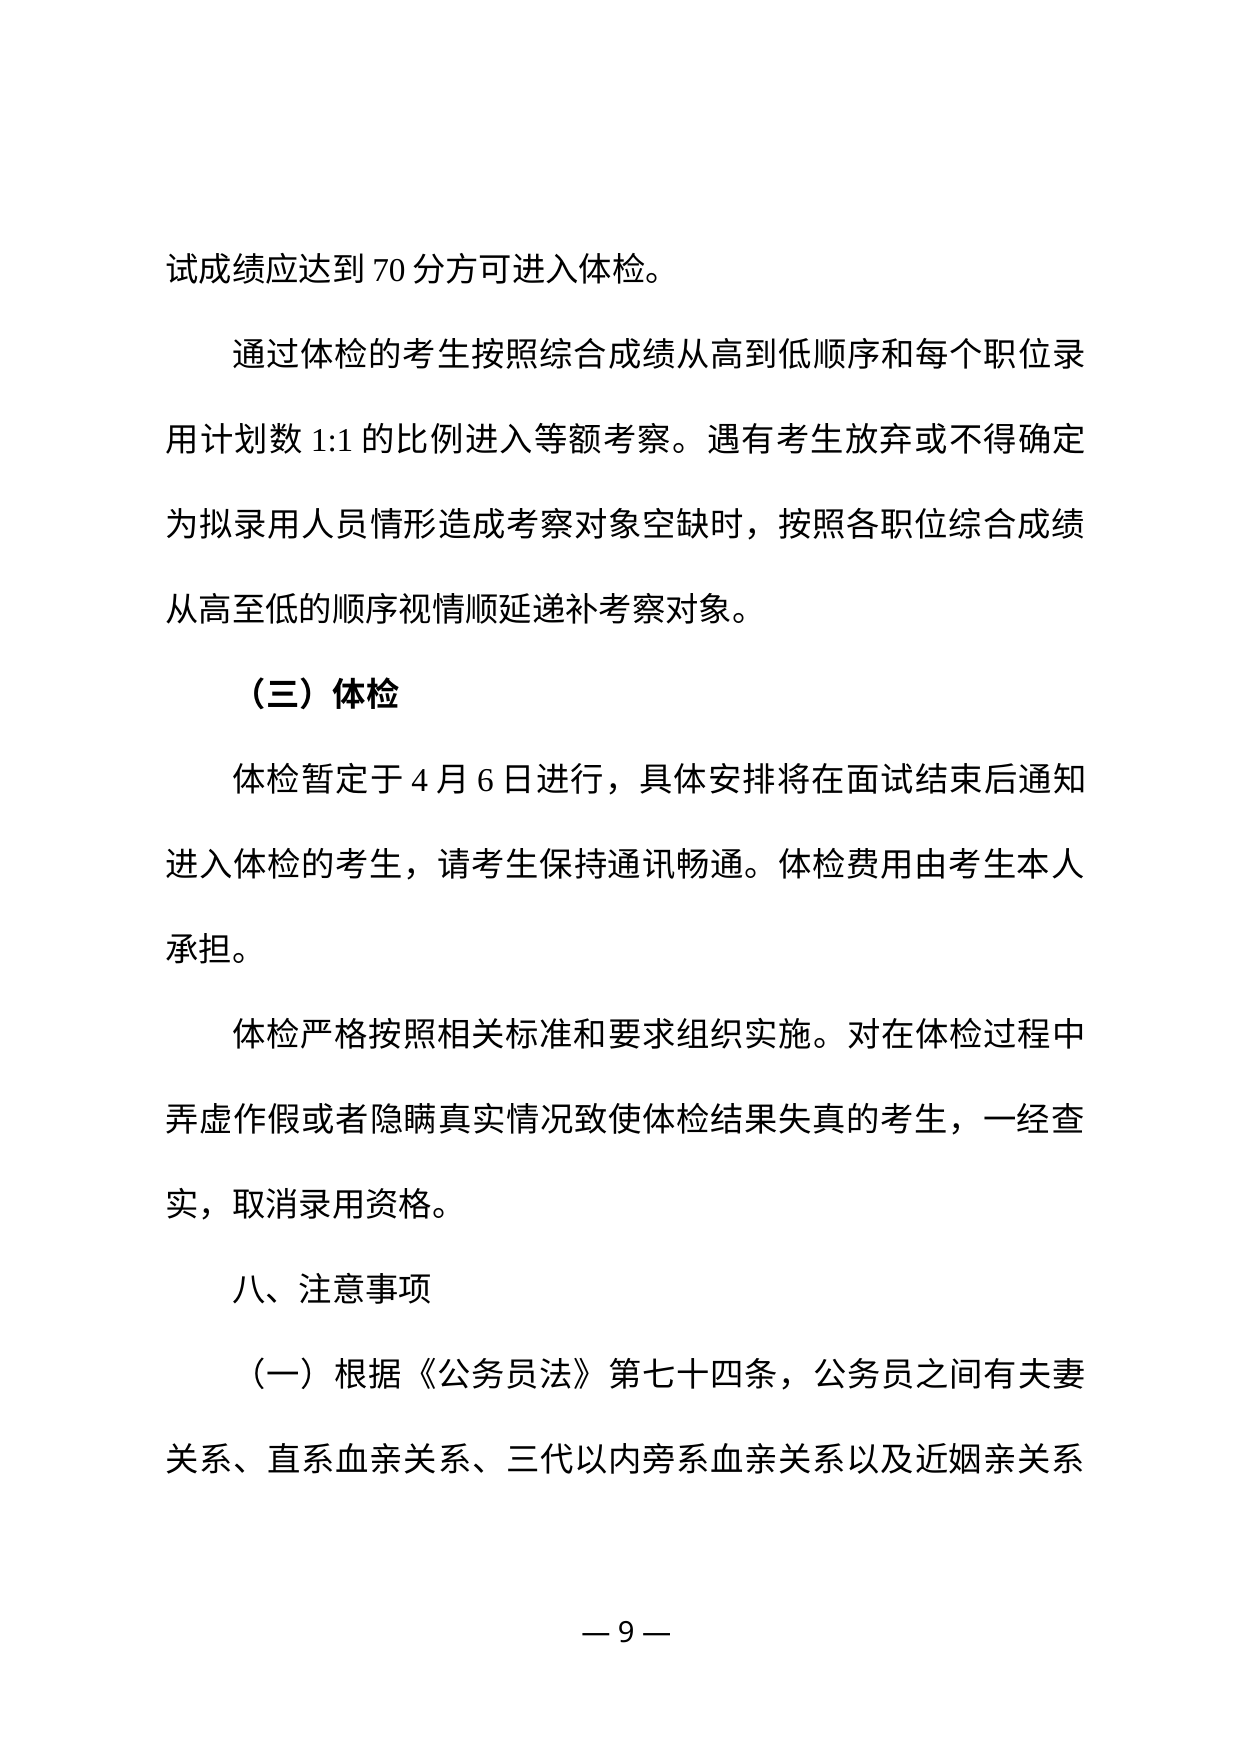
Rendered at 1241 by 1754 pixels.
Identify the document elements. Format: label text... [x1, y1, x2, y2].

text 体检严格按照相关标准和要求组织实施。对在体检过程中弄虚作假或者隐瞒真实情况致使体检结果失真的考生，一经查实，取消录用资格。 [165, 989, 1087, 1244]
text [165, 224, 1087, 309]
text （三）体检 [165, 649, 1087, 734]
text 通过体检的考生按照综合成绩从高到低顺序和每个职位录用计划数1:1的比例进入等额考察。遇有考生放弃或不得确定为拟录用人员情形造成考察对象空缺时，按照各职位综合成绩从高至低的顺序视情顺延递补考察对象。 [165, 309, 1087, 649]
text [165, 1329, 1087, 1499]
text 体检暂定于4月6日进行，具体安排将在面试结束后通知进入体检的考生，请考生保持通讯畅通。体检费用由考生本人承担。 [165, 734, 1087, 989]
text 八、注意事项 [165, 1244, 1087, 1329]
